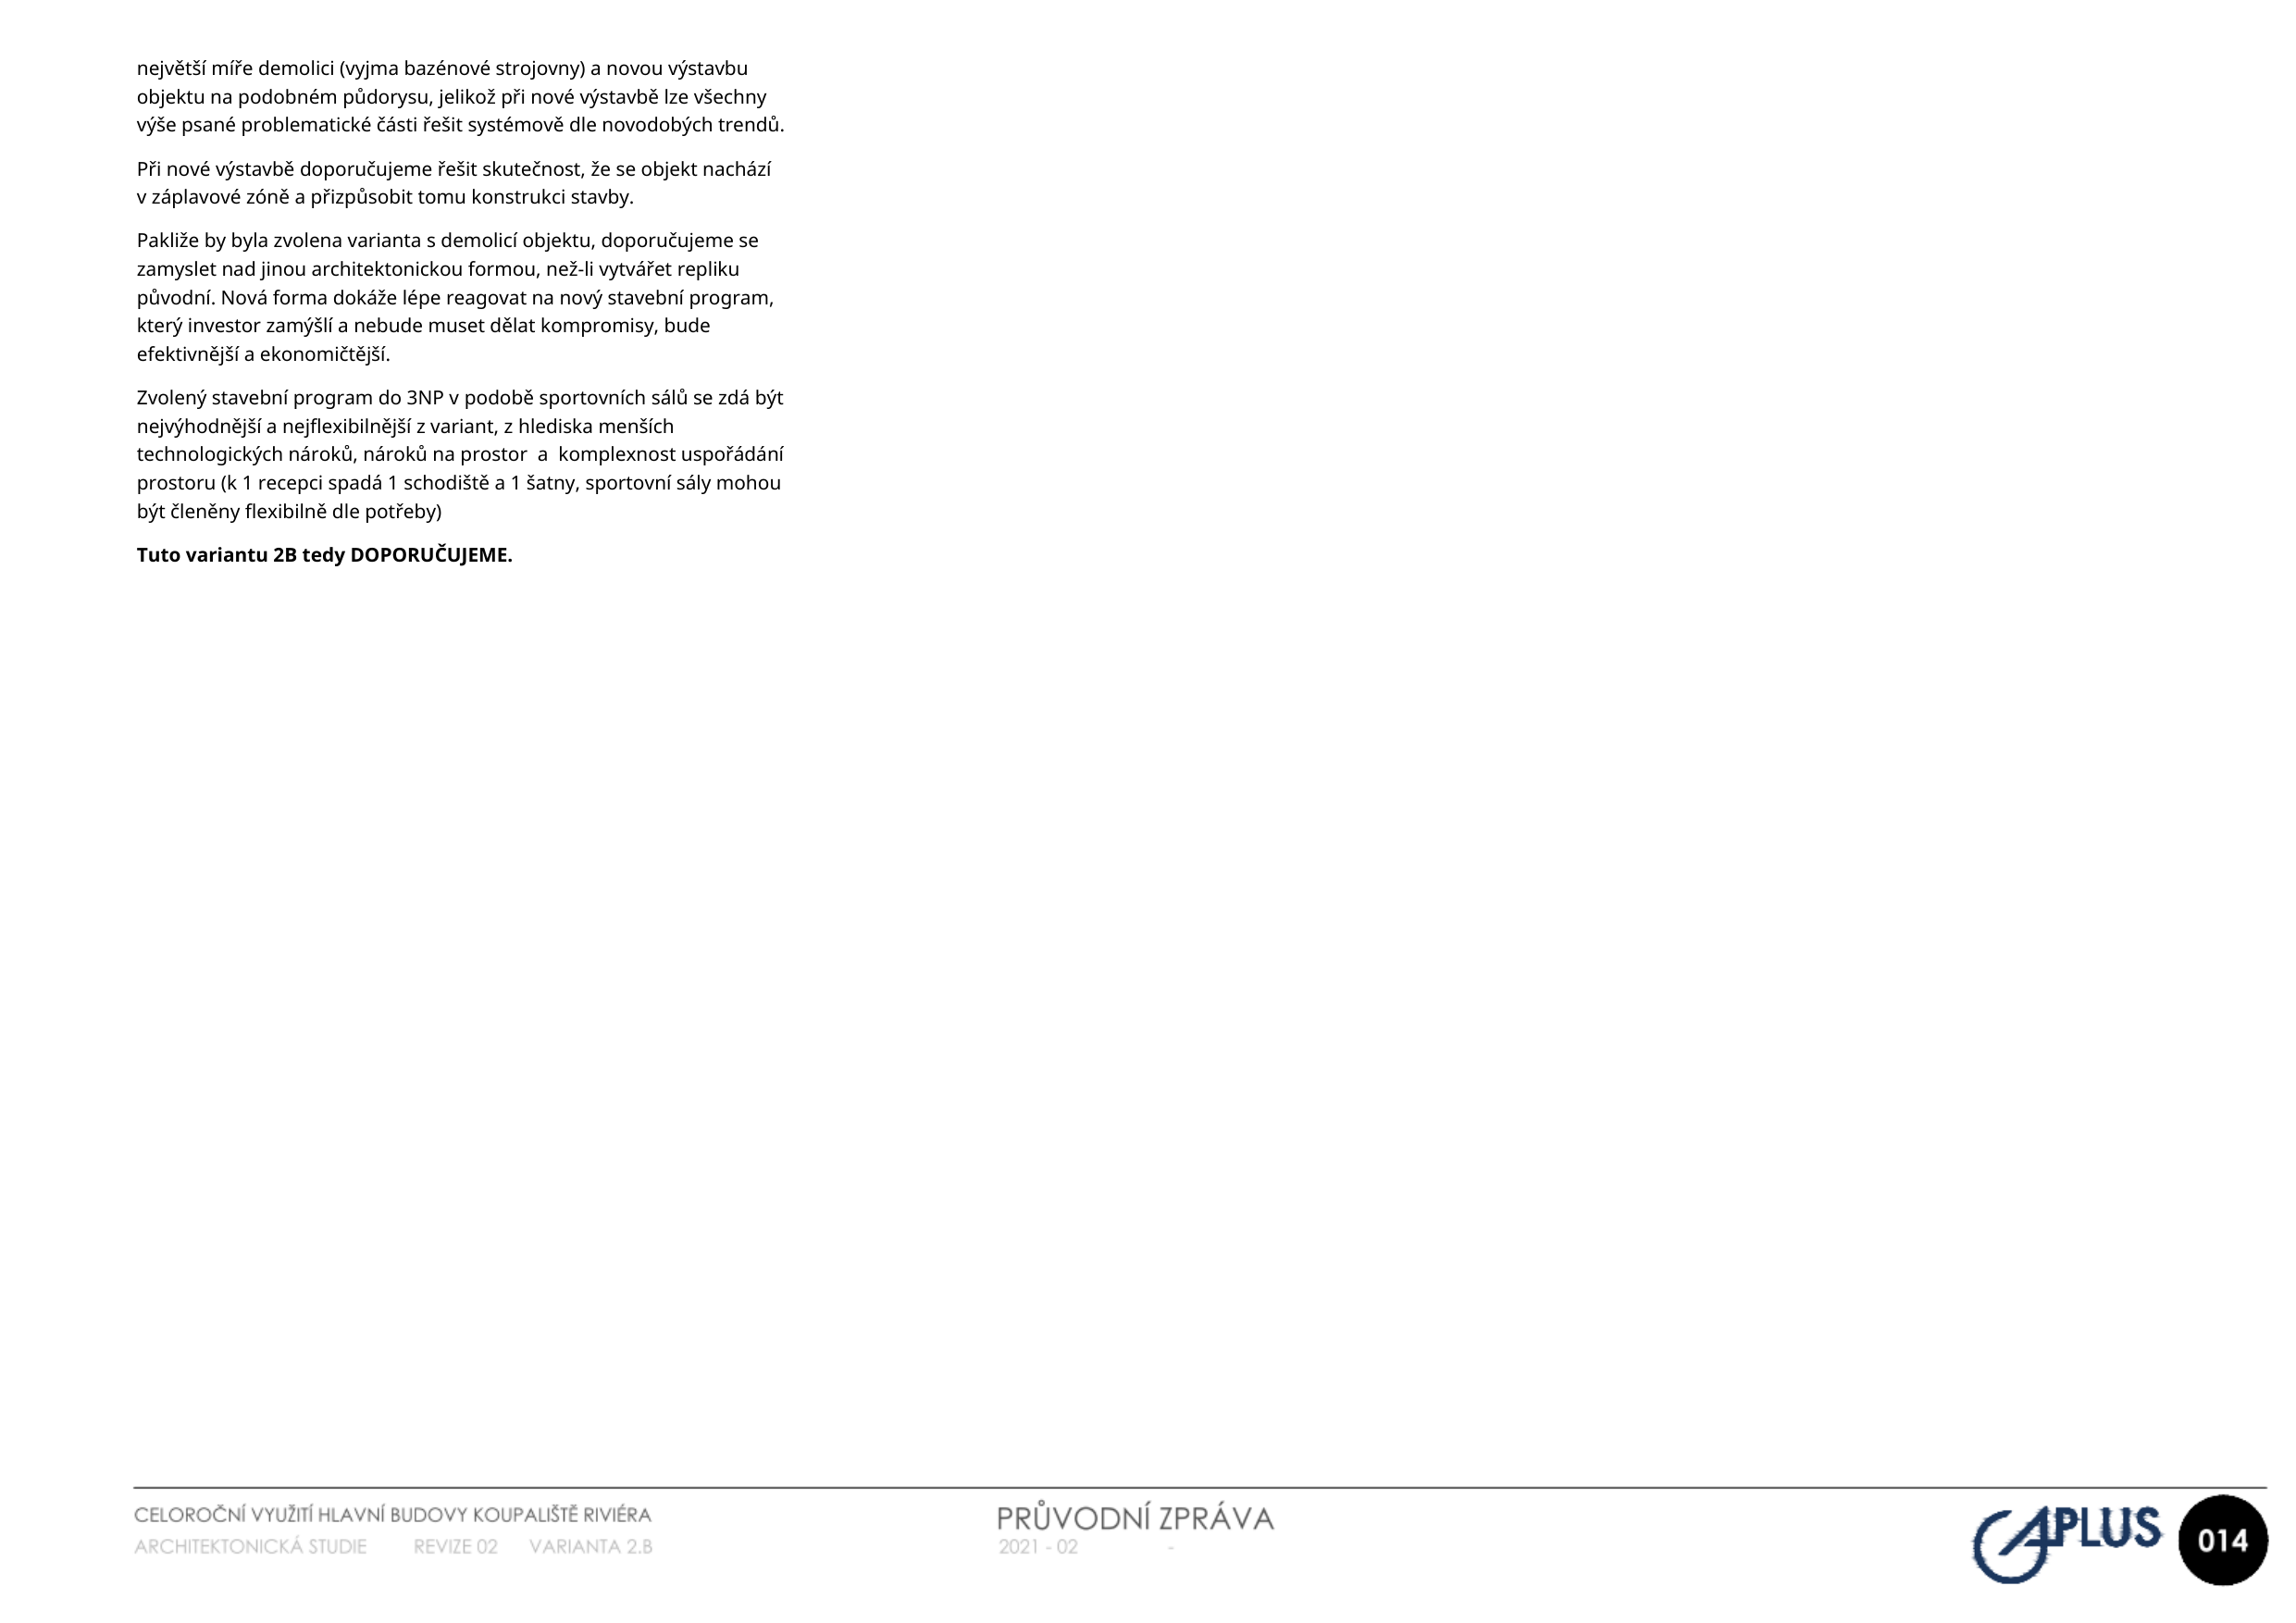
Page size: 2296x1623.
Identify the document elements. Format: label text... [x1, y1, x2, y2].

text Při nové výstavbě doporučujeme řešit skutečnost, že se objekt nachází v záplavové zóně a přizpůsobit tomu konstrukci stavby. [137, 155, 796, 210]
text Pakliže by byla zvolena varianta s demolicí objektu, doporučujeme se zamyslet nad jinou architektonickou formou, než-li vytvářet repliku původní. Nová forma dokáže lépe reagovat na nový stavební program, který investor zamýšlí a nebude muset dělat kompromisy, bude efektivnější a ekonomičtější. [137, 228, 796, 366]
text Tuto variantu 2B tedy DOPORUČUJEME. [137, 541, 796, 567]
picture [122, 1486, 2271, 1597]
text Zvolený stavební program do 3NP v podobě sportovních sálů se zdá být nejvýhodnější a nejflexibilnější z variant, z hlediska menších technologických nároků, nároků na prostor a komplexnost uspořádání prostoru (k 1 recepci spadá 1 schodiště a 1 šatny, sportovní sály mohou být členěny flexibilně dle potřeby) [137, 384, 796, 524]
